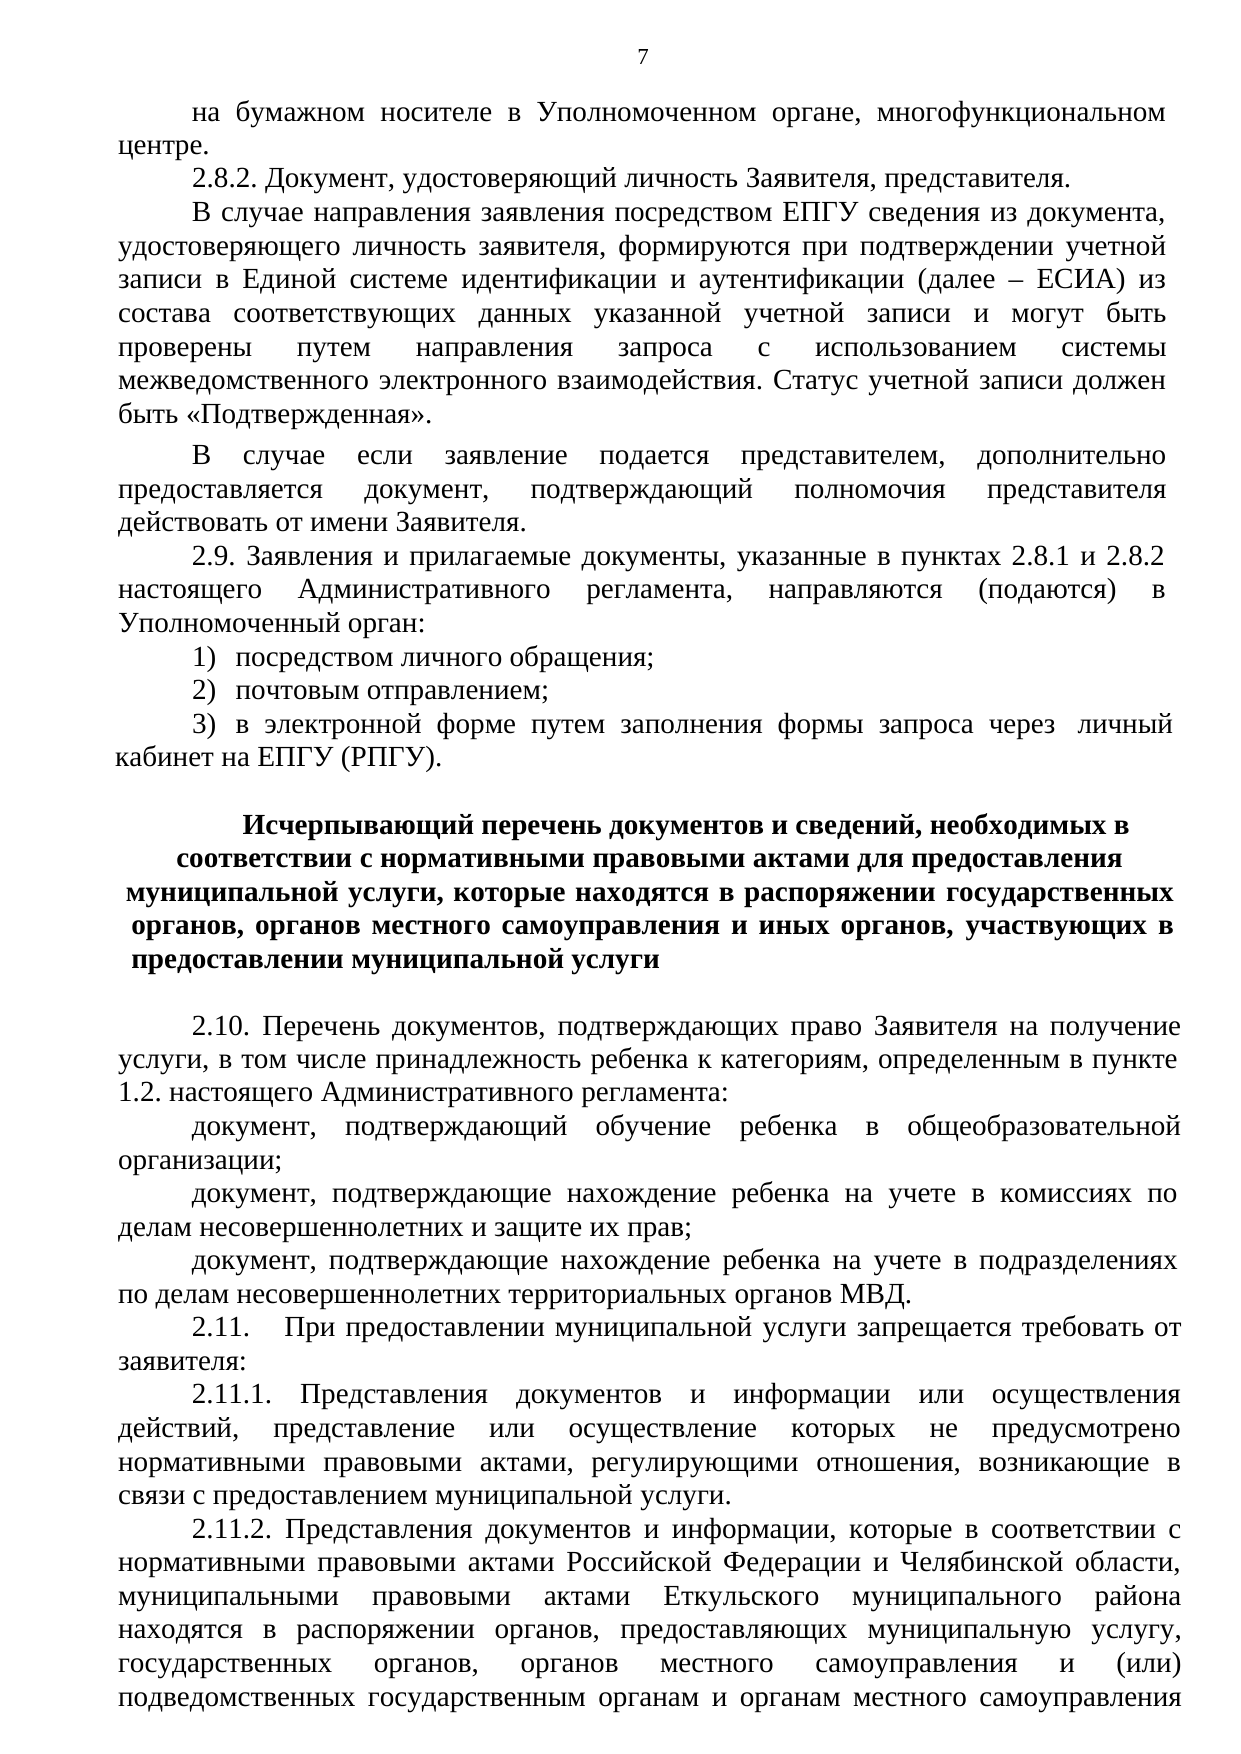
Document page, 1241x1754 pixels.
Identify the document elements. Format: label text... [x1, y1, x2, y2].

text документ, подтверждающие нахождение ребенка на учете в комиссиях по делам несовершеннолетних и защите их прав; [118, 1175, 1178, 1242]
list 2) почтовым отправлением; [192, 672, 1173, 706]
list Представления документов и информации или осуществления действий, представление или осуществление которых не предусмотрено нормативными правовыми актами, регулирующими отношения, возникающие в связи с предоставлением муниципальной услуги. [118, 1377, 1181, 1511]
list Перечень документов, подтверждающих право Заявителя на получение услуги, в том числе принадлежность ребенка к категориям, определенным в пункте [118, 1008, 1182, 1075]
list При предоставлении муниципальной услуги запрещается требовать от заявителя: [118, 1309, 1181, 1377]
text муниципальной услуги, которые находятся в распоряжении государственных органов, органов местного самоуправления и иных органов, участвующих в предоставлении муниципальной услуги [126, 874, 1174, 974]
text В случае если заявление подается представителем, дополнительно предоставляется документ, подтверждающий полномочия представителя действовать от имени Заявителя. [118, 437, 1166, 538]
text В случае направления заявления посредством ЕПГУ сведения из документа, удостоверяющего личность заявителя, формируются при подтверждении учетной записи в Единой системе идентификации и аутентификации (далее – ЕСИА) из состава соответствующих данных указанной учетной записи и могут быть проверены путем направления запроса с использованием системы межведомственного электронного взаимодействия. Статус учетной записи должен быть «Подтвержденная». [118, 194, 1167, 429]
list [118, 1511, 1182, 1712]
list Заявления и прилагаемые документы, указанные в пунктах 2.8.1 и 2.8.2 настоящего Административного регламента, направляются (подаются) в Уполномоченный орган: [118, 538, 1166, 639]
list 1) посредством личного обращения; [192, 639, 1173, 672]
list 3) в электронной форме путем заполнения формы запроса через личный кабинет на ЕПГУ (РПГУ). [115, 706, 1173, 773]
text документ, подтверждающий обучение ребенка в общеобразовательной организации; [118, 1108, 1181, 1175]
subtitle Исчерпывающий перечень документов и сведений, необходимых в соответствии с нормативными правовыми актами для предоставления [176, 807, 1130, 874]
text документ, подтверждающие нахождение ребенка на учете в подразделениях по делам несовершеннолетних территориальных органов МВД. [118, 1242, 1196, 1309]
text 1.2. настоящего Административного регламента: [118, 1075, 1196, 1108]
list Документ, удостоверяющий личность Заявителя, представителя. [192, 161, 1196, 194]
text на бумажном носителе в Уполномоченном органе, многофункциональном центре. [118, 94, 1166, 161]
